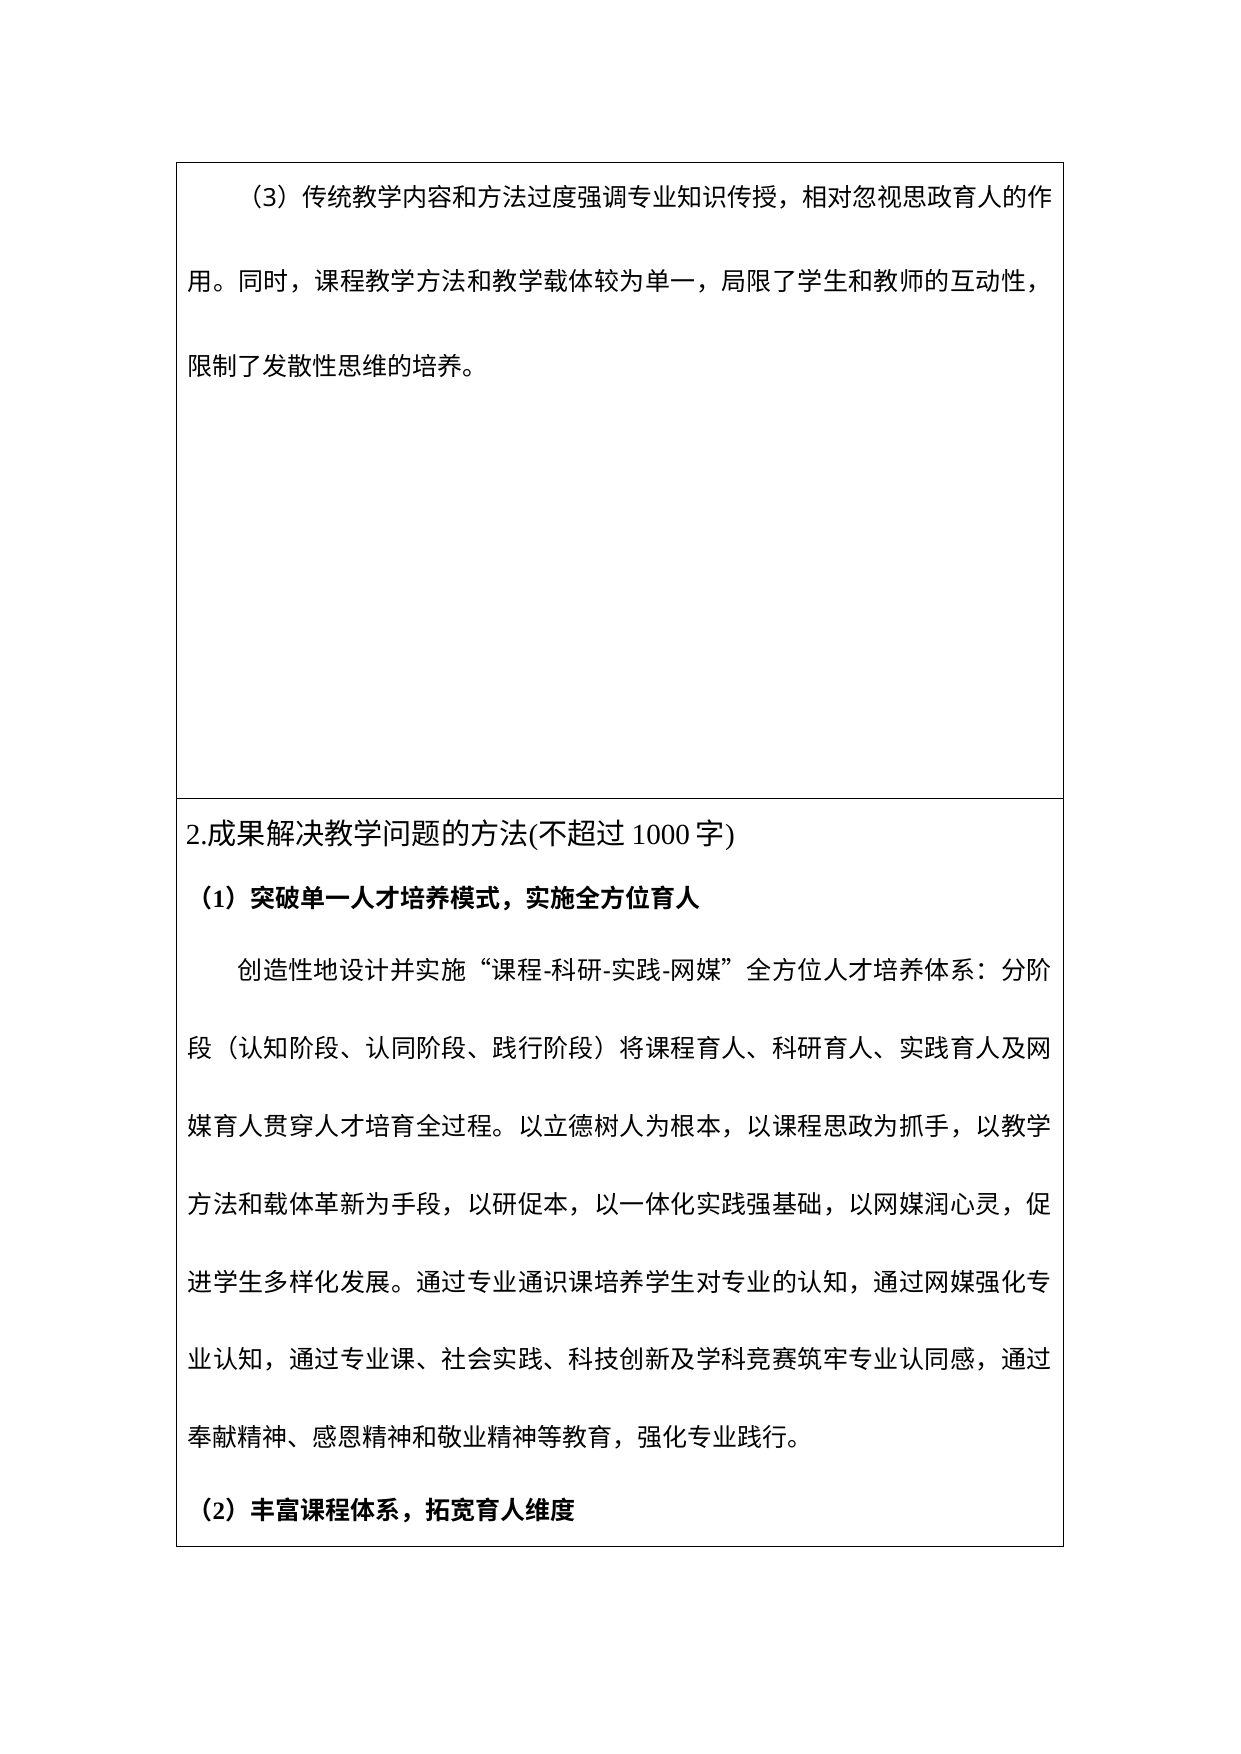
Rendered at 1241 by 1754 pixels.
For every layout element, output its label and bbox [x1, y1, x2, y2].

table_cell [177, 163, 1063, 798]
table_cell [177, 799, 1063, 1546]
